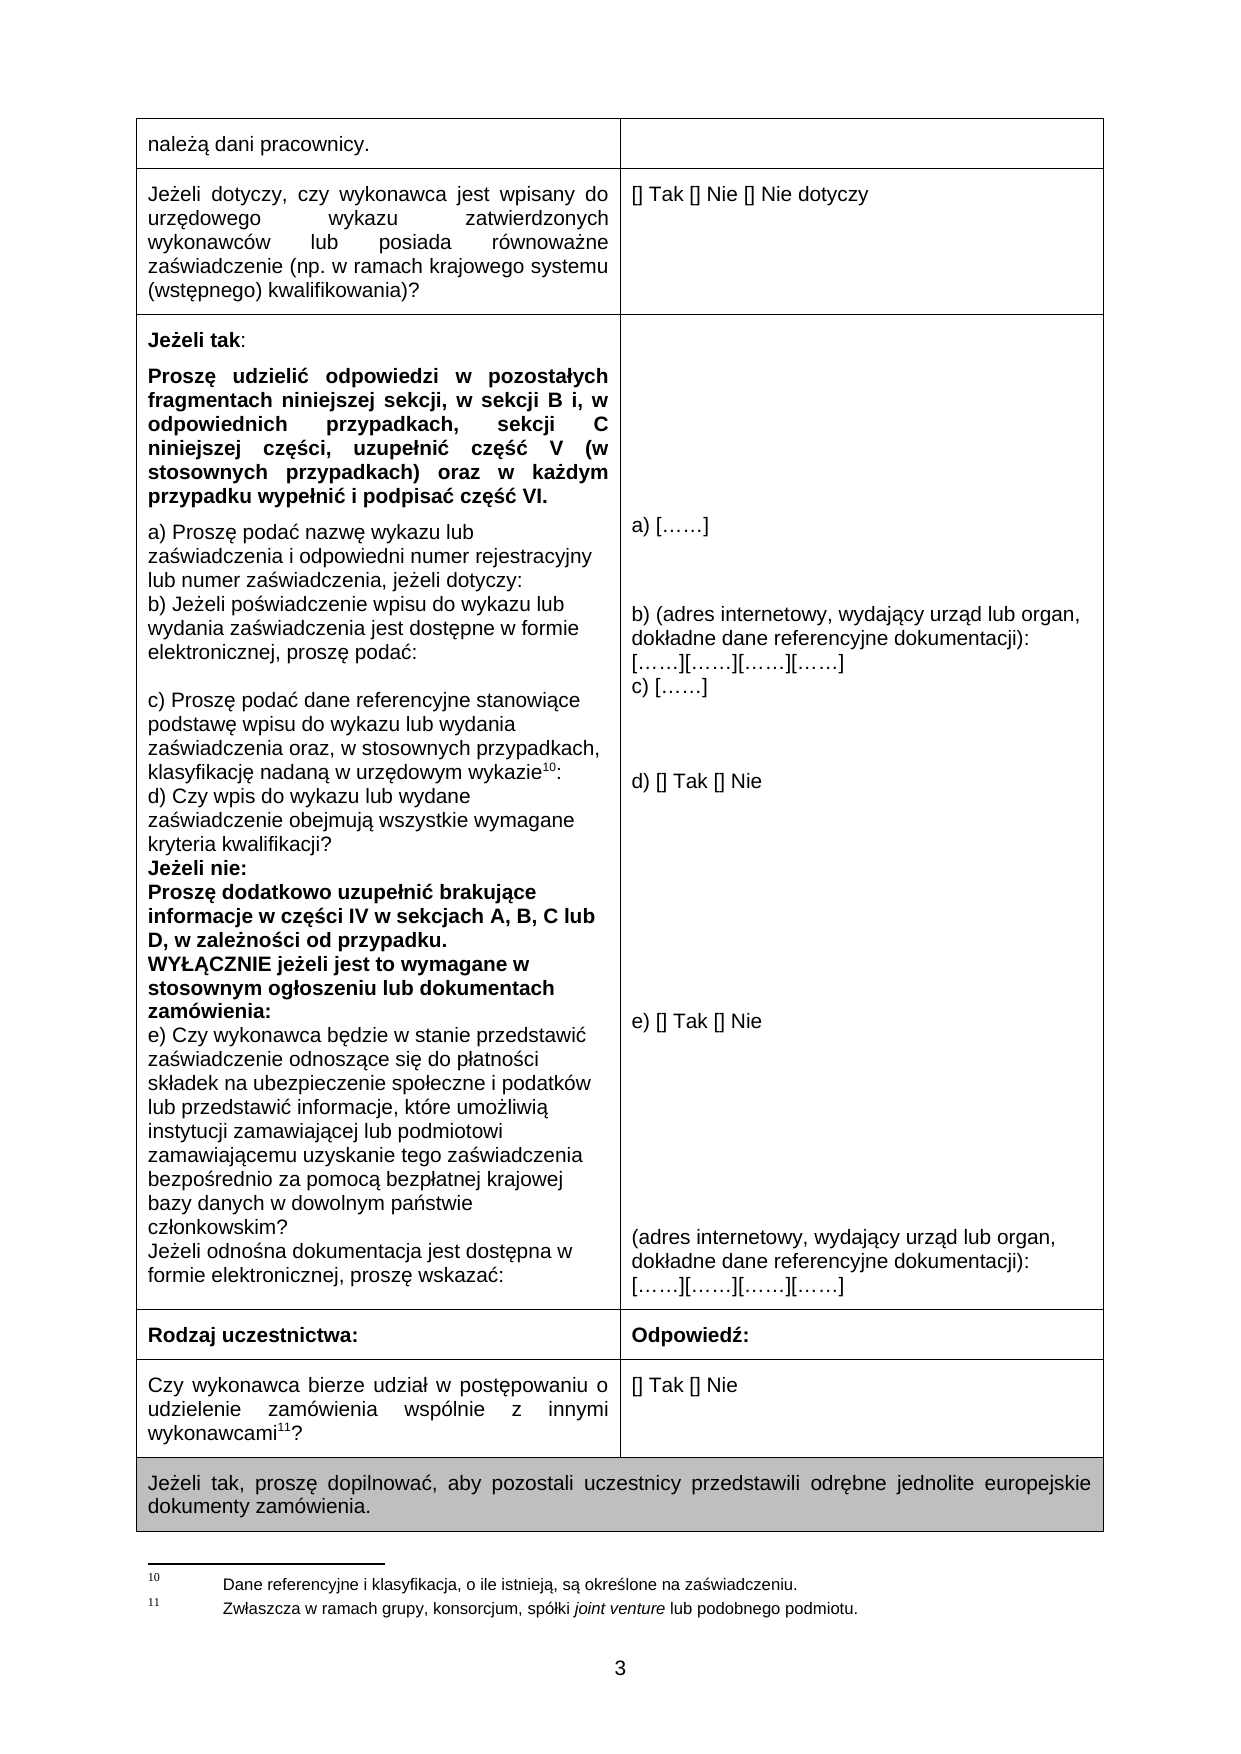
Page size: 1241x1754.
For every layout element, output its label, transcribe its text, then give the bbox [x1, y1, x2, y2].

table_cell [137, 119, 620, 168]
table_cell Odpowiedź: [621, 1310, 1103, 1359]
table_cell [621, 119, 1103, 168]
table_cell Jeżeli dotyczy, czy wykonawca jest wpisany do urzędowego wykazu zatwierdzonych wykonawców lub posiada równoważne zaświadczenie (np. w ramach krajowego systemu (wstępnego) kwalifikowania)? [137, 169, 620, 314]
table_cell Jeżeli tak, proszę dopilnować, aby pozostali uczestnicy przedstawili odrębne jednolite europejskie dokumenty zamówienia. [137, 1458, 1103, 1531]
table_cell Rodzaj uczestnictwa: [137, 1310, 620, 1359]
table_cell [] Tak [] Nie [621, 1360, 1103, 1457]
table_cell [] Tak [] Nie [] Nie dotyczy [621, 169, 1103, 314]
table_cell a) [……] b) (adres internetowy, wydający urząd lub organ, dokładne dane referencyjne dokumentacji): [……][……][……][……] c) [……] d) [] Tak [] Nie e) [] Tak [] Nie (adres internetowy, wydający urząd lub organ, dokładne dane referencyjne dokumentacji): [……][……][……][……] [621, 315, 1103, 1309]
table_cell Jeżeli tak: Proszę udzielić odpowiedzi w pozostałych fragmentach niniejszej sekcji, w sekcji B i, w odpowiednich przypadkach, sekcji C niniejszej części, uzupełnić część V (w stosownych przypadkach) oraz w każdym przypadku wypełnić i podpisać część VI. a) Proszę podać nazwę wykazu lub zaświadczenia i odpowiedni numer rejestracyjny lub numer zaświadczenia, jeżeli dotyczy: b) Jeżeli poświadczenie wpisu do wykazu lub wydania zaświadczenia jest dostępne w formie elektronicznej, proszę podać: c) Proszę podać dane referencyjne stanowiące podstawę wpisu do wykazu lub wydania zaświadczenia oraz, w stosownych przypadkach, klasyfikację nadaną w urzędowym wykazie: d) Czy wpis do wykazu lub wydane zaświadczenie obejmują wszystkie wymagane kryteria kwalifikacji? Jeżeli nie: Proszę dodatkowo uzupełnić brakujące informacje w części IV w sekcjach A, B, C lub D, w zależności od przypadku. WYŁĄCZNIE jeżeli jest to wymagane w stosownym ogłoszeniu lub dokumentach zamówienia: e) Czy wykonawca będzie w stanie przedstawić zaświadczenie odnoszące się do płatności składek na ubezpieczenie społeczne i podatków lub przedstawić informacje, które umożliwią instytucji zamawiającej lub podmiotowi zamawiającemu uzyskanie tego zaświadczenia bezpośrednio za pomocą bezpłatnej krajowej bazy danych w dowolnym państwie członkowskim? Jeżeli odnośna dokumentacja jest dostępna w formie elektronicznej, proszę wskazać: [137, 315, 620, 1309]
table_cell Czy wykonawca bierze udział w postępowaniu o udzielenie zamówienia wspólnie z innymi wykonawcami? [137, 1360, 620, 1457]
